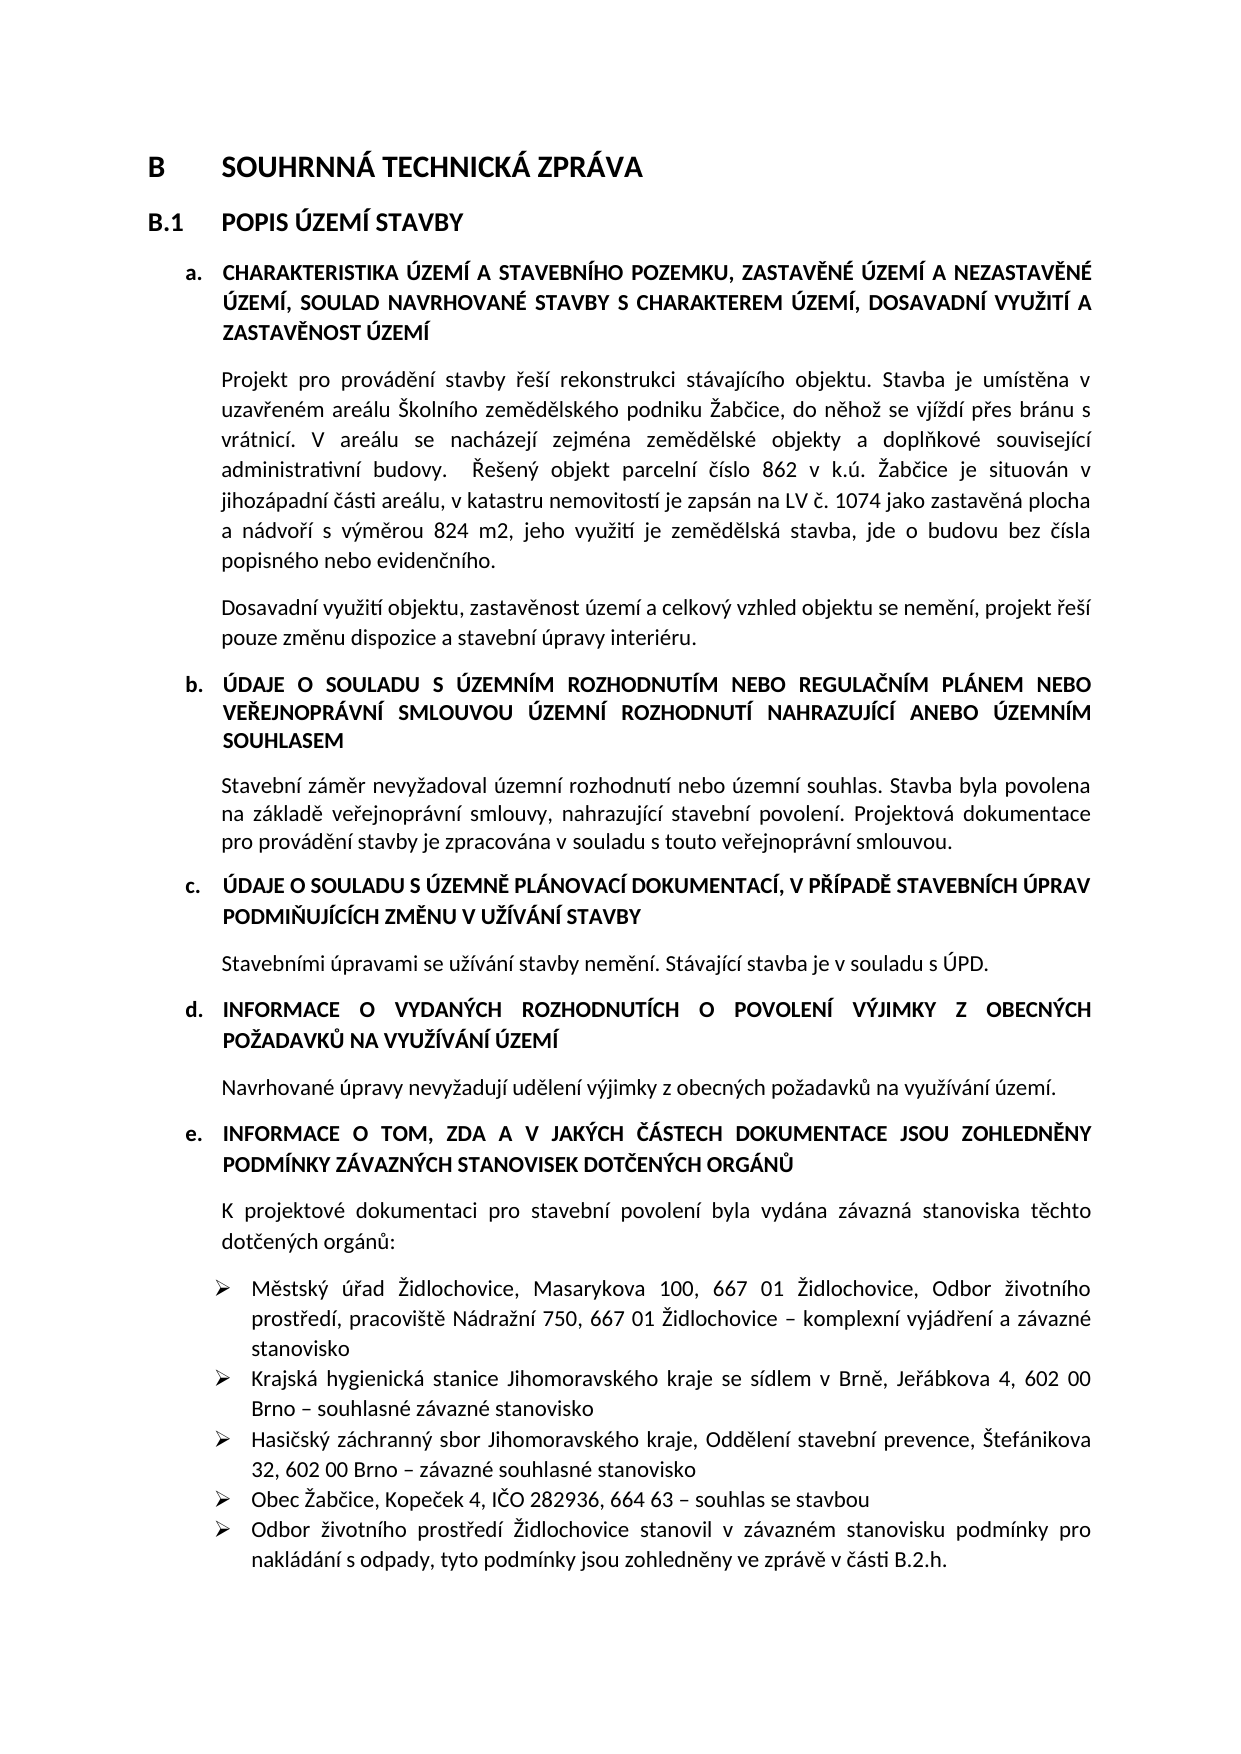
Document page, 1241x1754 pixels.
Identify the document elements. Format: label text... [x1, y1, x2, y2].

list ÚDAJE O SOULADU S ÚZEMNĚ PLÁNOVACÍ DOKUMENTACÍ, V PŘÍPADĚ STAVEBNÍCH ÚPRAV PODMIŇUJÍCÍCH ZMĚNU V UŽÍVÁNÍ STAVBY [185, 872, 1093, 930]
list Hasičský záchranný sbor Jihomoravského kraje, Oddělení stavební prevence, Štefánikova 32, 602 00 Brno – závazné souhlasné stanovisko [213, 1425, 1093, 1483]
text B SOUHRNNÁ TECHNICKÁ ZPRÁVA [148, 148, 1093, 186]
text Stavební záměr nevyžadoval územní rozhodnutí nebo územní souhlas. Stavba byla povolena na základě veřejnoprávní smlouvy, nahrazující stavební povolení. Projektová dokumentace pro provádění stavby je zpracována v souladu s touto veřejnoprávní smlouvou. [221, 771, 1093, 855]
text Projekt pro provádění stavby řeší rekonstrukci stávajícího objektu. Stavba je umístěna v uzavřeném areálu Školního zemědělského podniku Žabčice, do něhož se vjíždí přes bránu s vrátnicí. V areálu se nacházejí zejména zemědělské objekty a doplňkové související administrativní budovy. Řešený objekt parcelní číslo 862 v k.ú. Žabčice je situován v jihozápadní části areálu, v katastru nemovitostí je zapsán na LV č. 1074 jako zastavěná plocha a nádvoří s výměrou 824 m2, jeho využití je zemědělská stavba, jde o budovu bez čísla popisného nebo evidenčního. [221, 365, 1093, 574]
list Městský úřad Židlochovice, Masarykova 100, 667 01 Židlochovice, Odbor životního prostředí, pracoviště Nádražní 750, 667 01 Židlochovice – komplexní vyjádření a závazné stanovisko [213, 1274, 1093, 1362]
list Krajská hygienická stanice Jihomoravského kraje se sídlem v Brně, Jeřábkova 4, 602 00 Brno – souhlasné závazné stanovisko [213, 1364, 1093, 1423]
list Odbor životního prostředí Židlochovice stanovil v závazném stanovisku podmínky pro nakládání s odpady, tyto podmínky jsou zohledněny ve zprávě v části B.2.h. [213, 1515, 1093, 1574]
list Obec Žabčice, Kopeček 4, IČO 282936, 664 63 – souhlas se stavbou [213, 1485, 1093, 1513]
text K projektové dokumentaci pro stavební povolení byla vydána závazná stanoviska těchto dotčených orgánů: [221, 1197, 1093, 1255]
list INFORMACE O TOM, ZDA A V JAKÝCH ČÁSTECH DOKUMENTACE JSOU ZOHLEDNĚNY PODMÍNKY ZÁVAZNÝCH STANOVISEK DOTČENÝCH ORGÁNŮ [185, 1119, 1093, 1178]
text Stavebními úpravami se užívání stavby nemění. Stávající stavba je v souladu s ÚPD. [148, 949, 1093, 977]
list ÚDAJE O SOULADU S ÚZEMNÍM ROZHODNUTÍM NEBO REGULAČNÍM PLÁNEM NEBO VEŘEJNOPRÁVNÍ SMLOUVOU ÚZEMNÍ ROZHODNUTÍ NAHRAZUJÍCÍ ANEBO ÚZEMNÍM SOUHLASEM [185, 670, 1093, 754]
text B.1 POPIS ÚZEMÍ STAVBY [148, 205, 1093, 238]
text Navrhované úpravy nevyžadují udělení výjimky z obecných požadavků na využívání území. [148, 1073, 1093, 1101]
list CHARAKTERISTIKA ÚZEMÍ A STAVEBNÍHO POZEMKU, ZASTAVĚNÉ ÚZEMÍ A NEZASTAVĚNÉ ÚZEMÍ, SOULAD NAVRHOVANÉ STAVBY S CHARAKTEREM ÚZEMÍ, DOSAVADNÍ VYUŽITÍ A ZASTAVĚNOST ÚZEMÍ [185, 258, 1093, 346]
list INFORMACE O VYDANÝCH ROZHODNUTÍCH O POVOLENÍ VÝJIMKY Z OBECNÝCH POŽADAVKŮ NA VYUŽÍVÁNÍ ÚZEMÍ [185, 996, 1093, 1054]
text Dosavadní využití objektu, zastavěnost území a celkový vzhled objektu se nemění, projekt řeší pouze změnu dispozice a stavební úpravy interiéru. [221, 593, 1093, 651]
